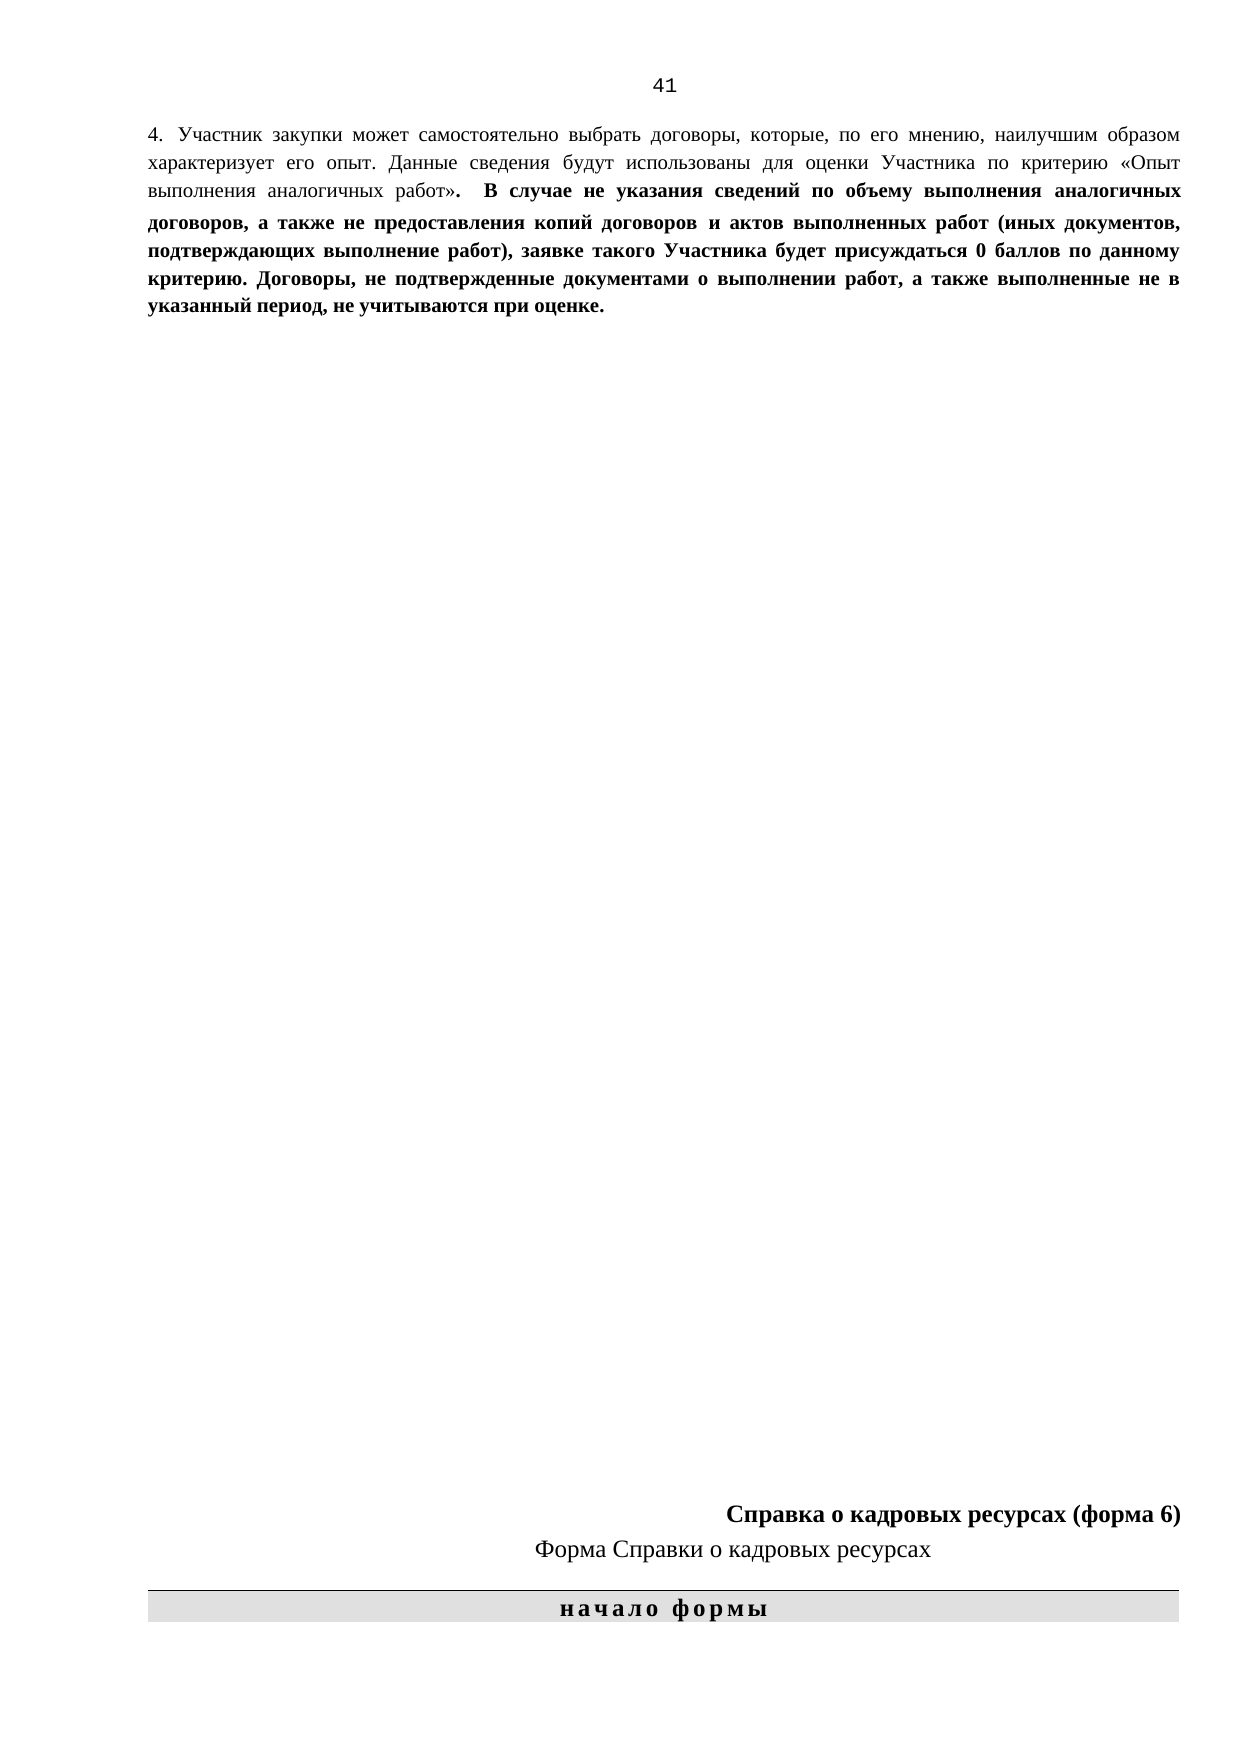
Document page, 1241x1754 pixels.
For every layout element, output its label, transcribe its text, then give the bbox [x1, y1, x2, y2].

text Форма Справки о кадровых ресурсах [284, 1534, 1181, 1563]
text начало формы [148, 1591, 1179, 1622]
list Участник закупки может самостоятельно выбрать договоры, которые, по его мнению, наилучшим образом характеризует его опыт. Данные сведения будут использованы для оценки Участника по критерию «Опыт выполнения аналогичных работ». В случае не указания сведений по объему выполнения аналогичных договоров, а также не предоставления копий договоров и актов выполненных работ (иных документов, подтверждающих выполнение работ), заявке такого Участника будет присуждаться 0 баллов по данному критерию. Договоры, не подтвержденные документами о выполнении работ, а также выполненные не в указанный период, не учитываются при оценке. [148, 122, 1181, 317]
subtitle Справка о кадровых ресурсах (форма 6) [148, 1499, 1181, 1528]
